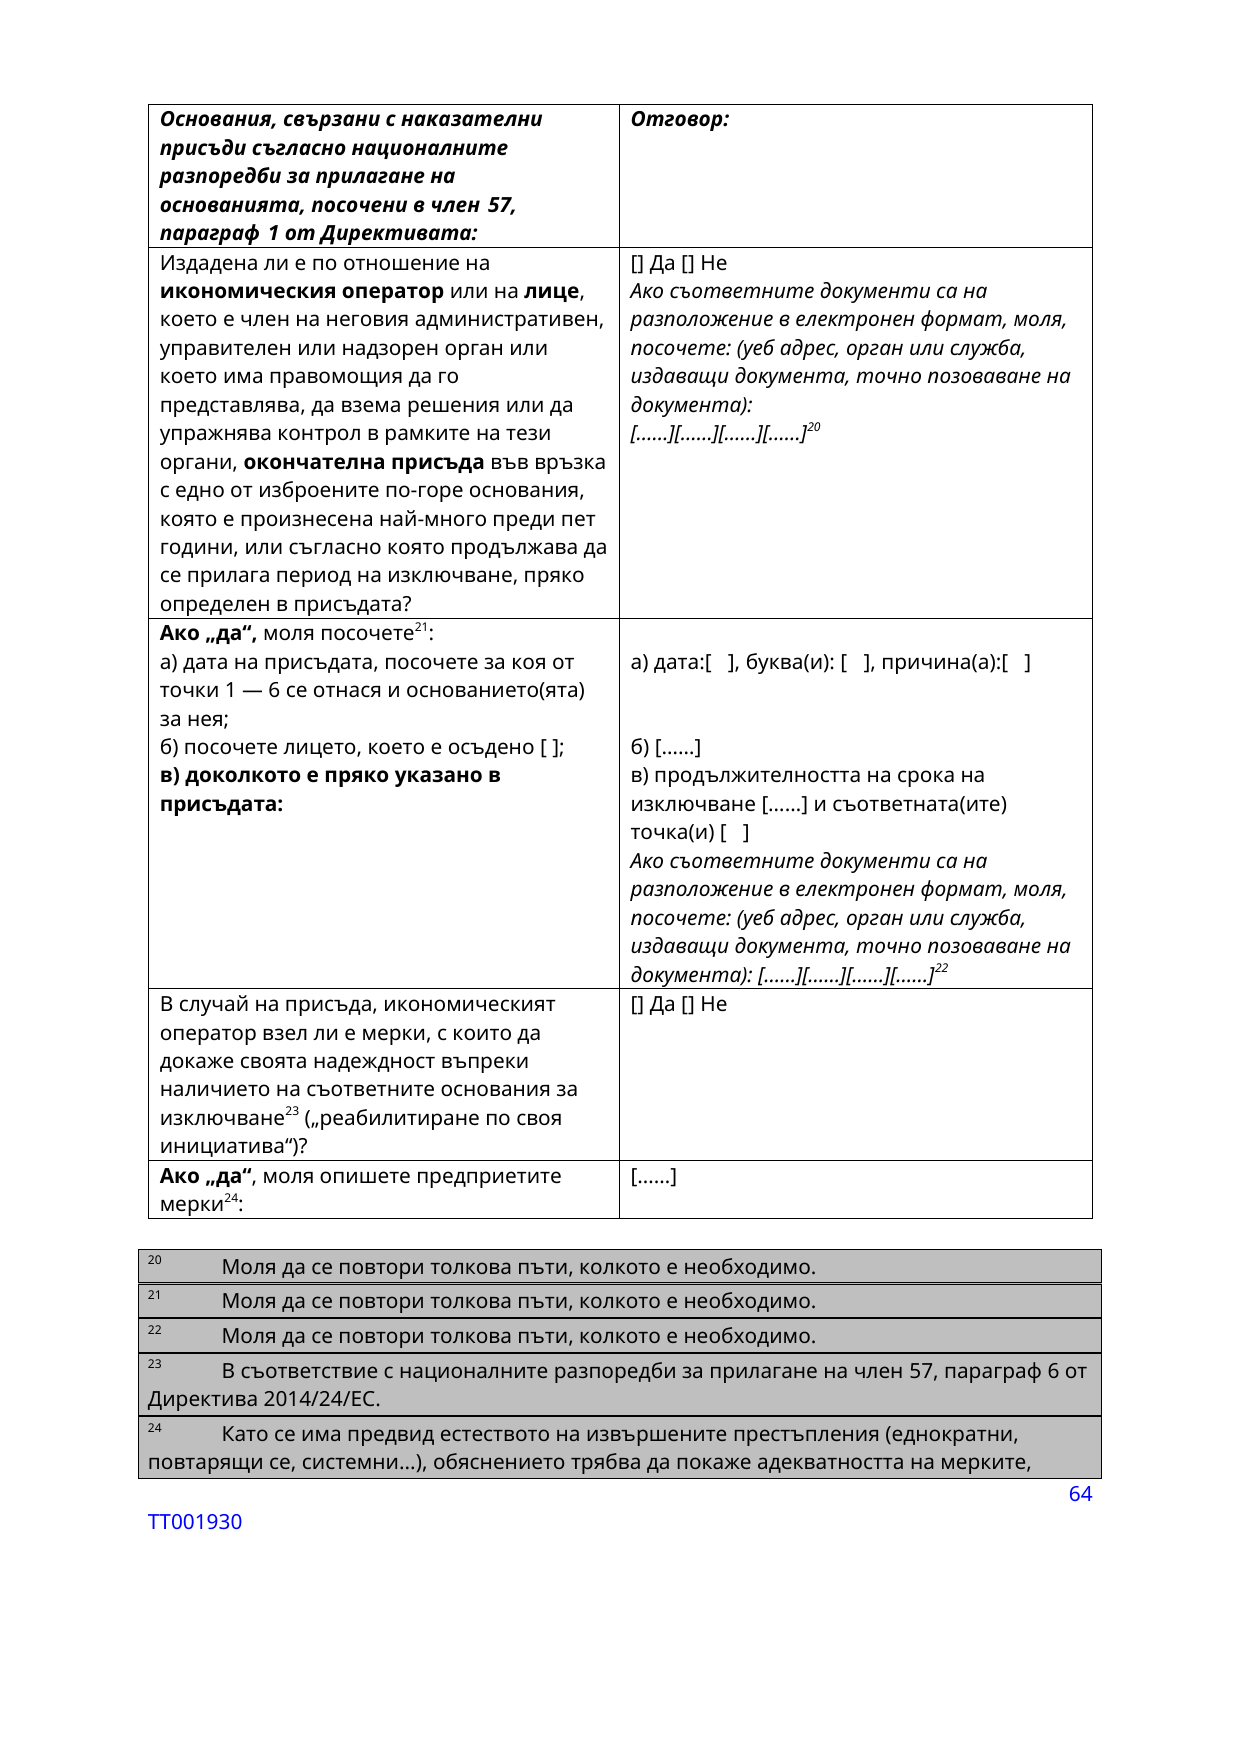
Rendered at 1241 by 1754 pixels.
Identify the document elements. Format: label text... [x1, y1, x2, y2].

table_cell [……] [620, 1161, 1092, 1218]
table_cell Ако „да“, моля посочете: а) дата на присъдата, посочете за коя от точки 1 — 6 се отнася и основанието(ята) за нея; б) посочете лицето, което е осъдено [ ]; в) доколкото е пряко указано в присъдата: [149, 619, 619, 988]
table_header Основания, свързани с наказателни присъди съгласно националните разпоредби за прилагане на основанията, посочени в член 57, параграф 1 от Директивата: [149, 105, 619, 247]
table_cell Издадена ли е по отношение на икономическия оператор или на лице, което е член на неговия административен, управителен или надзорен орган или което има правомощия да го представлява, да взема решения или да упражнява контрол в рамките на тези органи, окончателна присъда във връзка с едно от изброените по-горе основания, която е произнесена най-много преди пет години, или съгласно която продължава да се прилага период на изключване, пряко определен в присъдата? [149, 248, 619, 617]
table_cell Ако „да“, моля опишете предприетите мерки: [149, 1161, 619, 1218]
table_cell В случай на присъда, икономическият оператор взел ли е мерки, с които да докаже своята надеждност въпреки наличието на съответните основания за изключване („реабилитиране по своя инициатива“)? [149, 989, 619, 1160]
table_cell [] Да [] Не Ако съответните документи са на разположение в електронен формат, моля, посочете: (уеб адрес, орган или служба, издаващи документа, точно позоваване на документа): [……][……][……][……] [620, 248, 1092, 617]
table_cell [] Да [] Не [620, 989, 1092, 1160]
table_header Отговор: [620, 105, 1092, 247]
table_cell a) дата:[ ], буква(и): [ ], причина(а):[ ] б) [……] в) продължителността на срока на изключване [……] и съответната(ите) точка(и) [ ] Ако съответните документи са на разположение в електронен формат, моля, посочете: (уеб адрес, орган или служба, издаващи документа, точно позоваване на документа): [……][……][……][……] [620, 619, 1092, 988]
